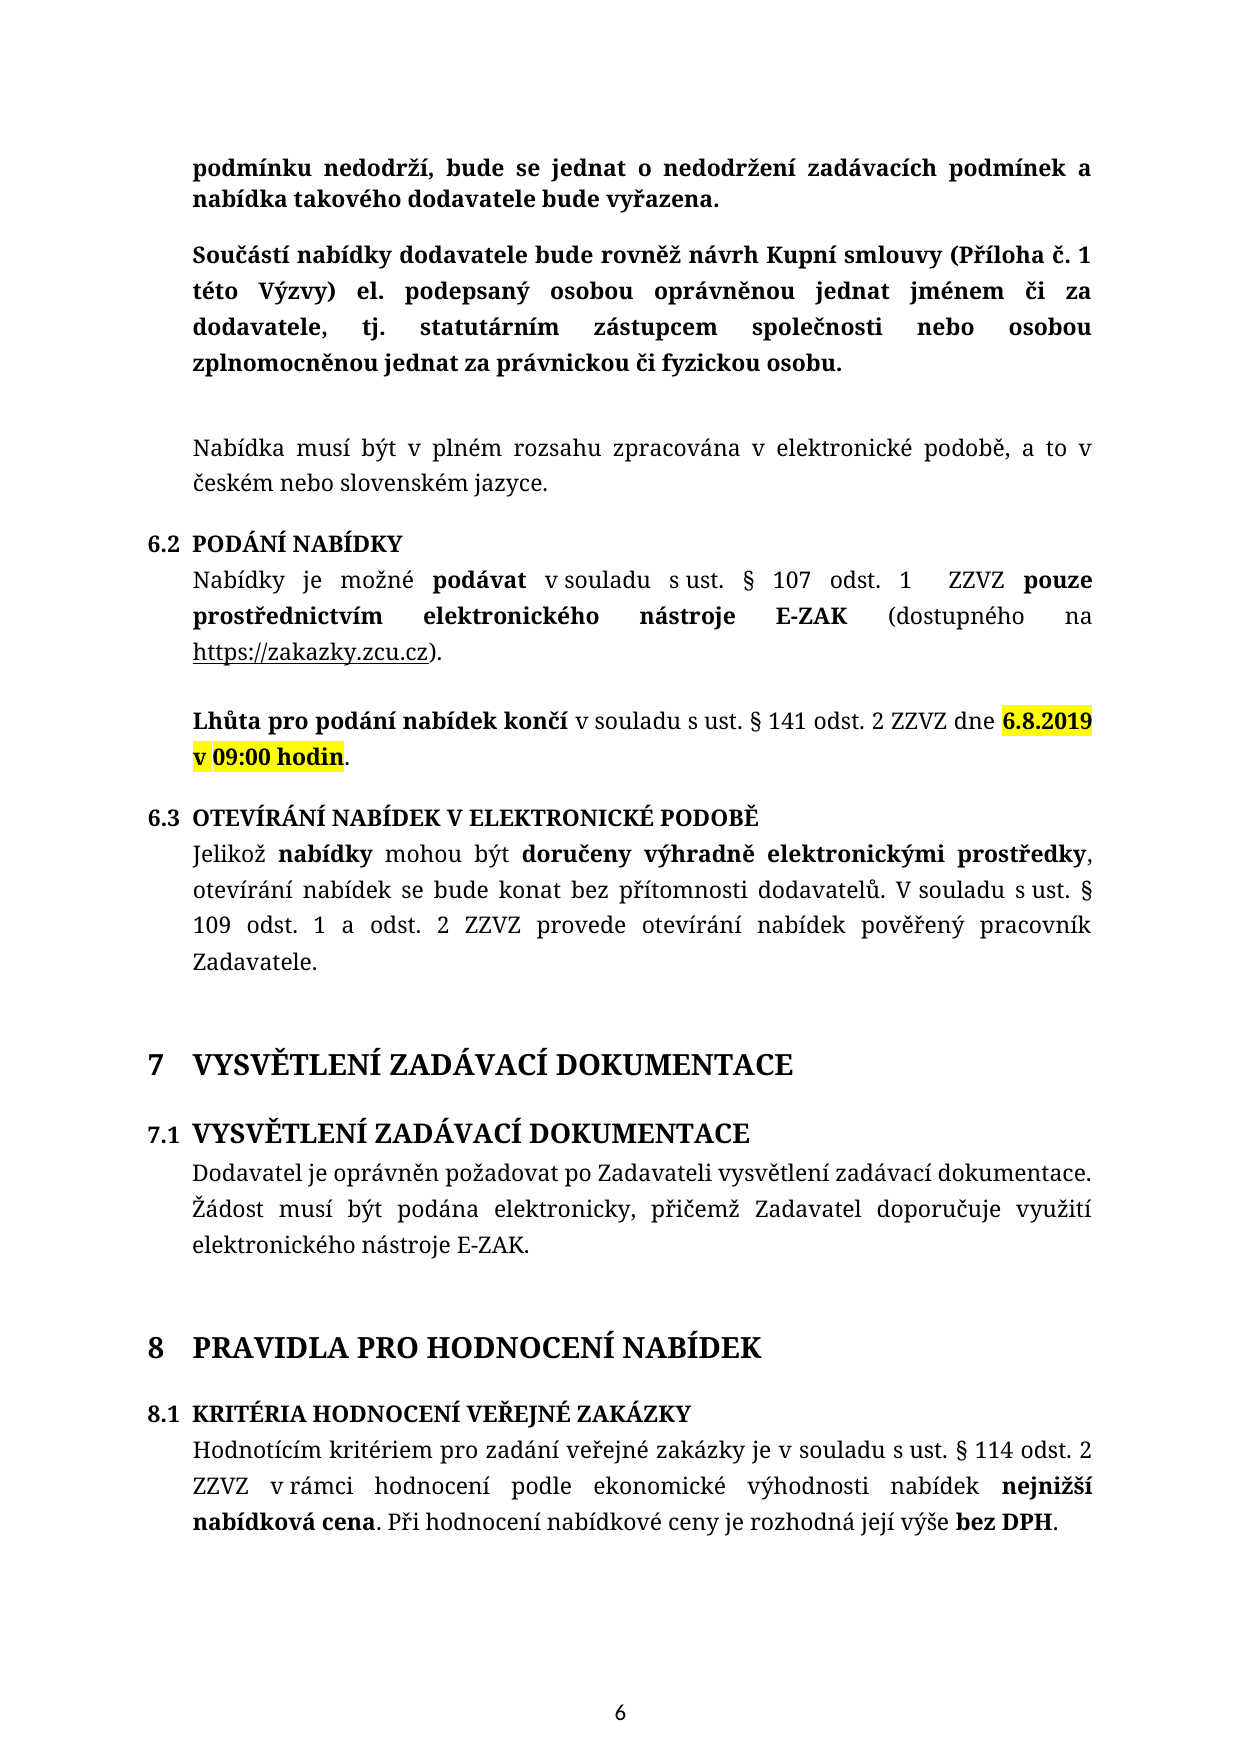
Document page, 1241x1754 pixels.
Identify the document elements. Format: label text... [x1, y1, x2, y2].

text Nabídka musí být v plném rozsahu zpracována v elektronické podobě, a to v českém nebo slovenském jazyce. [193, 431, 1093, 499]
subtitle VYSVĚTLENÍ ZADÁVACÍ DOKUMENTACE [148, 1044, 1093, 1083]
text Nabídky je možné podávat v souladu s ust. § 107 odst. 1 ZZVZ pouze prostřednictvím elektronického nástroje E-ZAK (dostupného na https://zakazky.zcu.cz). [193, 564, 1093, 667]
subtitle VYSVĚTLENÍ ZADÁVACÍ DOKUMENTACE [147, 1114, 1093, 1151]
subtitle OTEVÍRÁNÍ NABÍDEK V ELEKTRONICKÉ PODOBĚ [148, 802, 1093, 833]
text Součástí nabídky dodavatele bude rovněž návrh Kupní smlouvy (Příloha č. 1 této Výzvy) el. podepsaný osobou oprávněnou jednat jménem či za dodavatele, tj. statutárním zástupcem společnosti nebo osobou zplnomocněnou jednat za právnickou či fyzickou osobu. [192, 239, 1093, 378]
text Lhůta pro podání nabídek končí v souladu s ust. § 141 odst. 2 ZZVZ dne 6.8.2019 v 09:00 hodin. [193, 705, 1093, 772]
text Hodnotícím kritériem pro zadání veřejné zakázky je v souladu s ust. § 114 odst. 2 ZZVZ v rámci hodnocení podle ekonomické výhodnosti nabídek nejnižší nabídková cena. Při hodnocení nabídkové ceny je rozhodná její výše bez DPH. [193, 1434, 1093, 1537]
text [192, 152, 1093, 214]
subtitle KRITÉRIA HODNOCENÍ VEŘEJNÉ ZAKÁZKY [147, 1398, 1093, 1429]
subtitle PODÁNÍ NABÍDKY [147, 528, 1093, 559]
subtitle PRAVIDLA PRO HODNOCENÍ NABÍDEK [148, 1327, 1093, 1367]
text Jelikož nabídky mohou být doručeny výhradně elektronickými prostředky, otevírání nabídek se bude konat bez přítomnosti dodavatelů. V souladu s ust. § 109 odst. 1 a odst. 2 ZZVZ provede otevírání nabídek pověřený pracovník Zadavatele. [193, 838, 1093, 977]
text Dodavatel je oprávněn požadovat po Zadavateli vysvětlení zadávací dokumentace. Žádost musí být podána elektronicky, přičemž Zadavatel doporučuje využití elektronického nástroje E-ZAK. [192, 1157, 1093, 1260]
